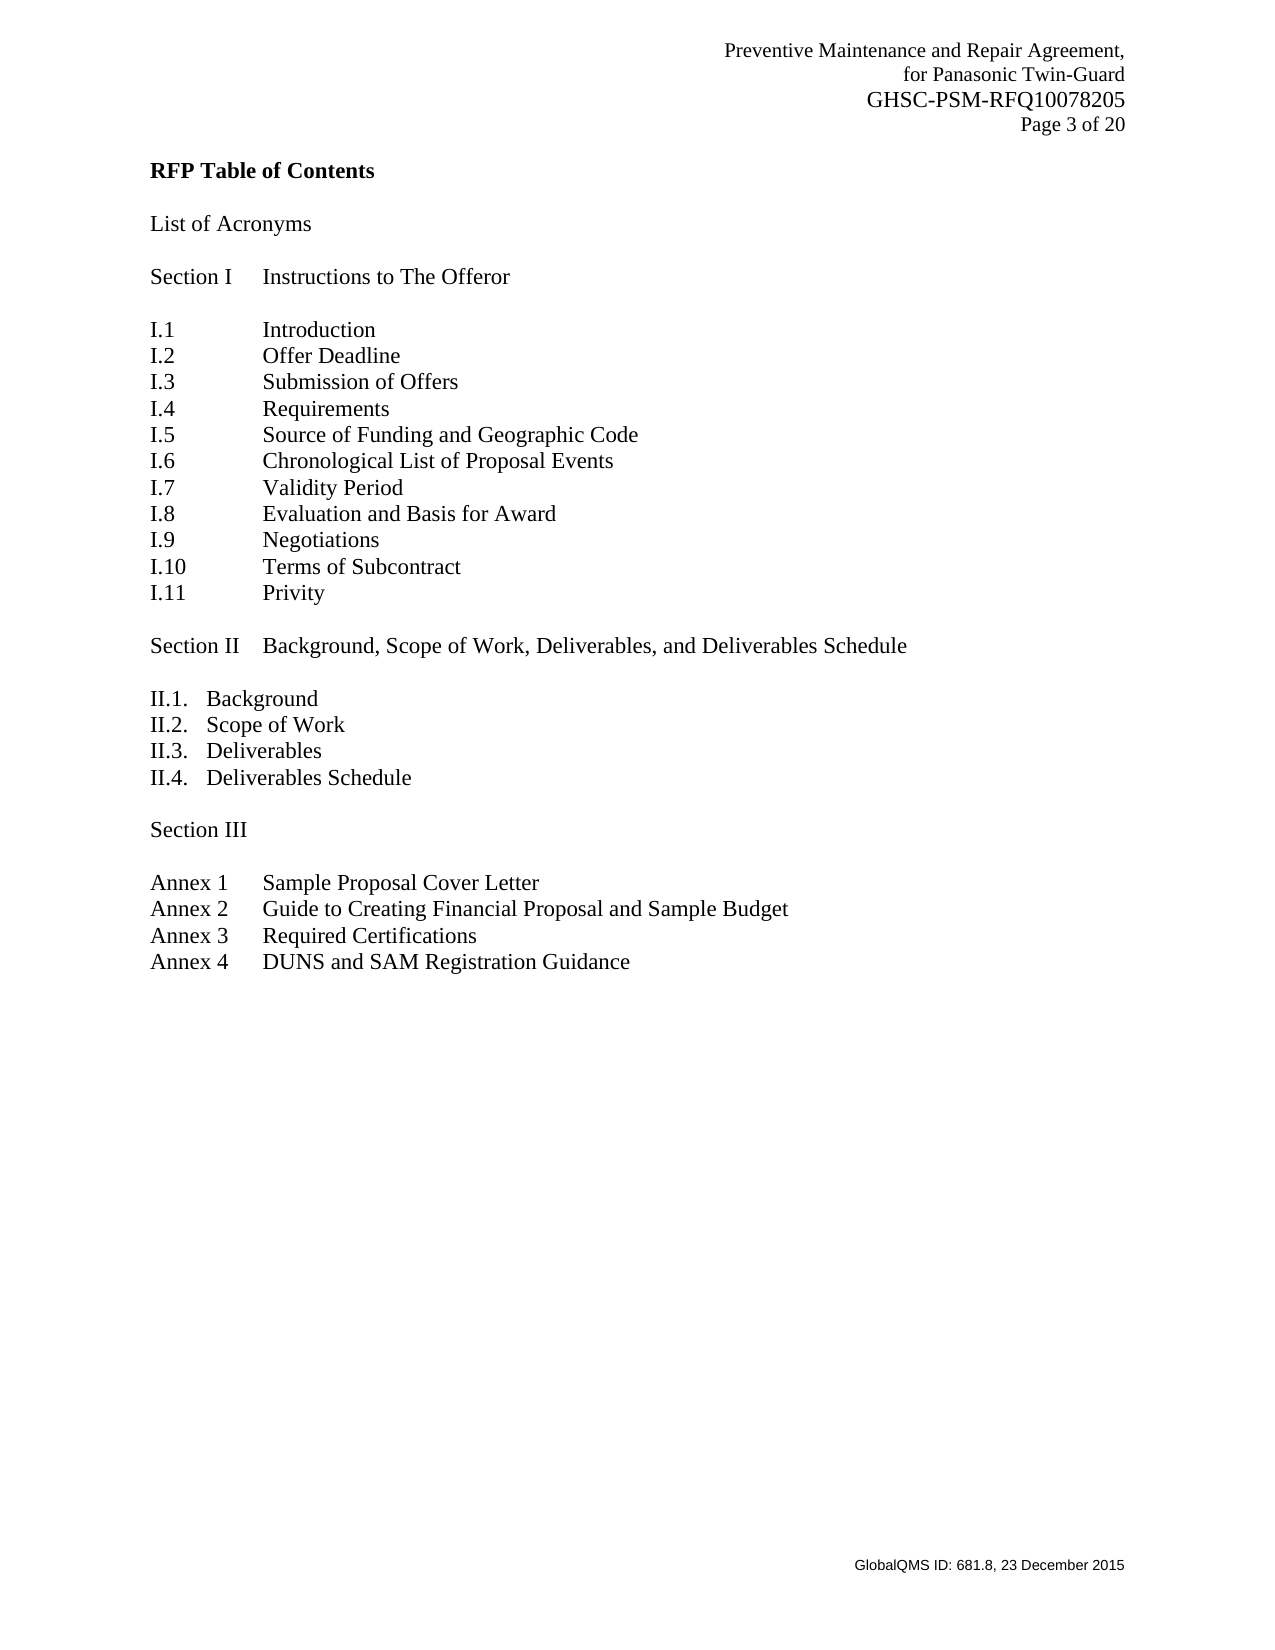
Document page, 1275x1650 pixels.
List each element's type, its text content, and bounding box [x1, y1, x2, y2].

text I.10 Terms of Subcontract [150, 553, 1125, 579]
text I.7 Validity Period [150, 474, 1125, 500]
text Annex 4 DUNS and SAM Registration Guidance [150, 948, 1125, 974]
list Background [150, 685, 1125, 711]
text I.11 Privity [150, 579, 1125, 606]
list Scope of Work [150, 711, 1125, 737]
text Section I Instructions to The Offeror [150, 263, 1125, 289]
text I.4 Requirements [150, 395, 1125, 421]
text Section III [150, 816, 1125, 843]
text RFP Table of Contents [150, 158, 1125, 184]
text Annex 3 Required Certifications [150, 922, 1125, 948]
text I.5 Source of Funding and Geographic Code [150, 421, 1125, 447]
text I.6 Chronological List of Proposal Events [150, 447, 1125, 474]
list Deliverables [150, 737, 1125, 764]
text Annex 2 Guide to Creating Financial Proposal and Sample Budget [150, 896, 1125, 922]
text Section II Background, Scope of Work, Deliverables, and Deliverables Schedule [150, 632, 1125, 658]
text I.1 Introduction [150, 316, 1125, 342]
text I.2 Offer Deadline [150, 342, 1125, 368]
text I.8 Evaluation and Basis for Award [150, 500, 1125, 527]
text List of Acronyms [150, 210, 1125, 237]
text I.9 Negotiations [150, 527, 1125, 553]
text Annex 1 Sample Proposal Cover Letter [150, 869, 1125, 896]
list Deliverables Schedule [150, 764, 1125, 790]
text I.3 Submission of Offers [150, 368, 1125, 395]
